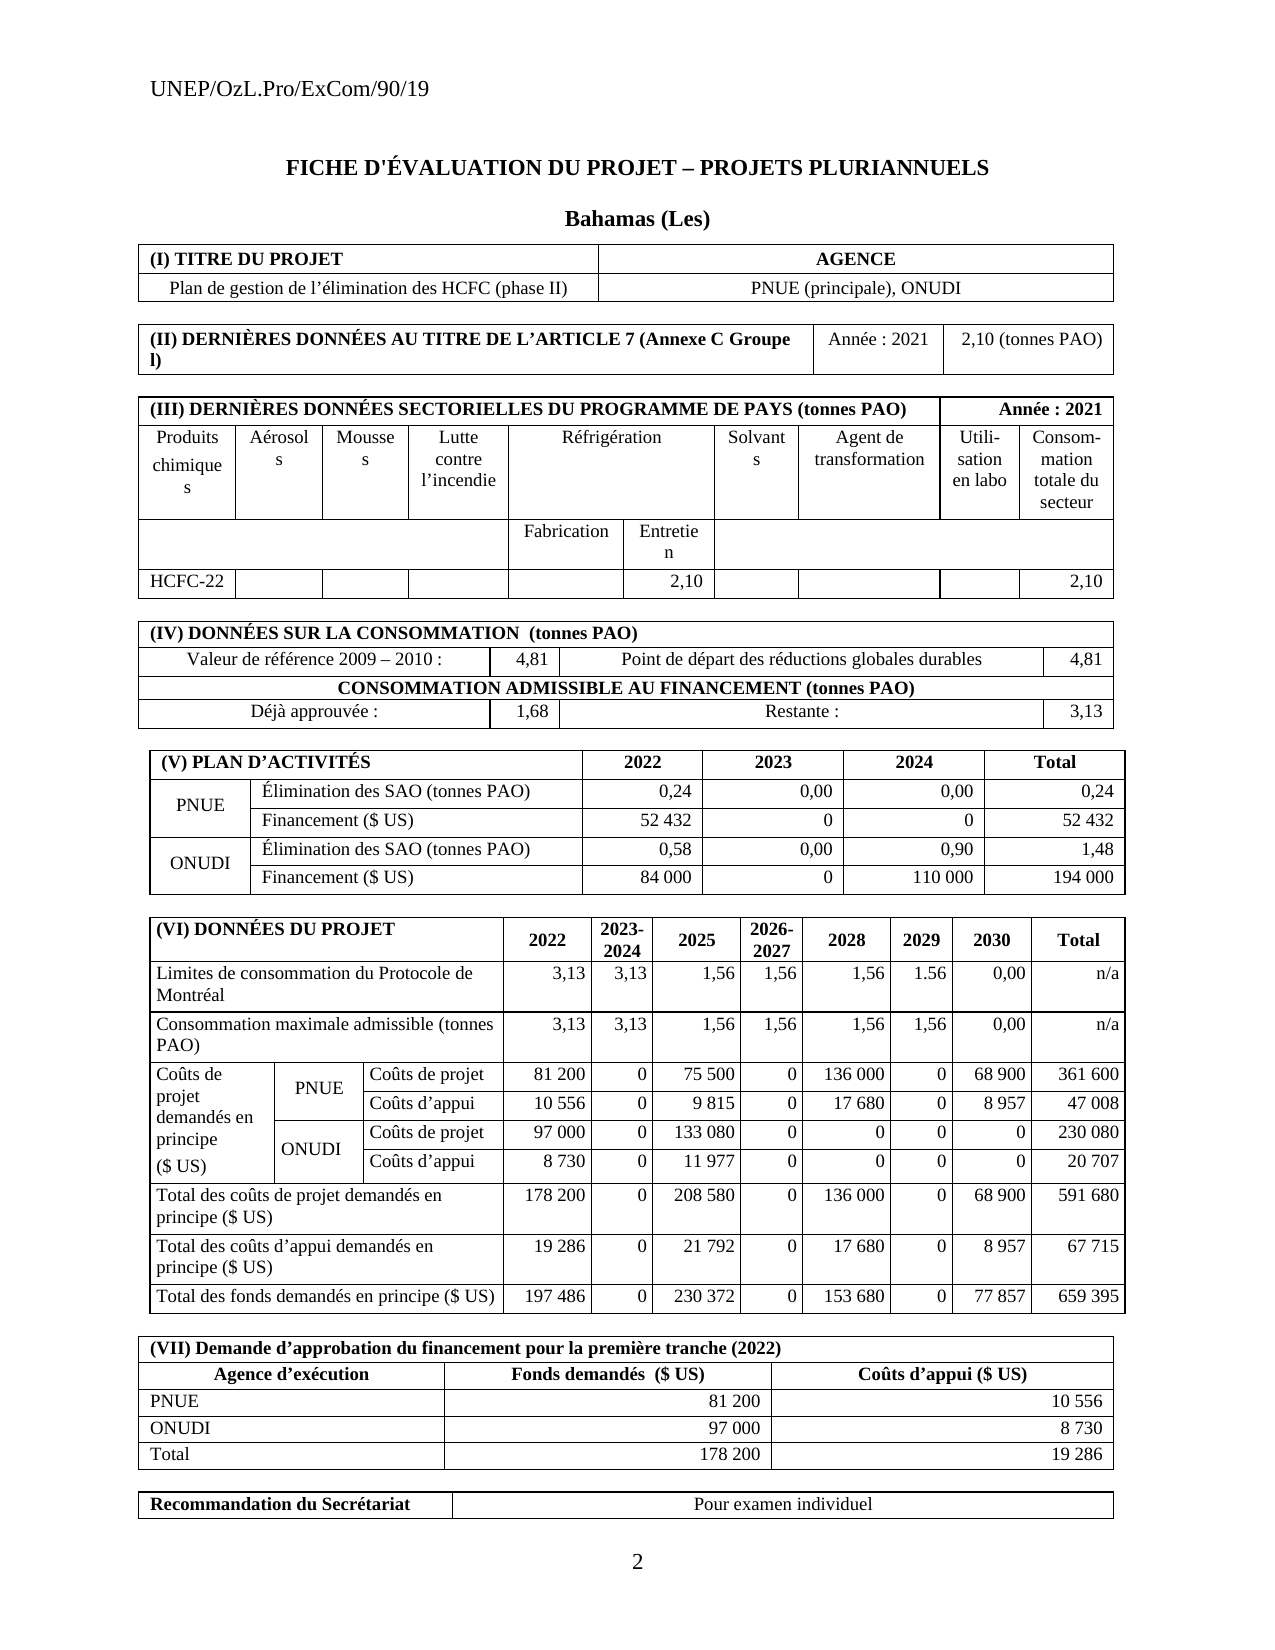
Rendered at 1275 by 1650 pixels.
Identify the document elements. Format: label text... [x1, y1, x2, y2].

table_cell 10 556 [772, 1390, 1113, 1416]
table_cell PNUE (principale), ONUDI [599, 274, 1113, 301]
table_cell 0,00 [703, 838, 843, 865]
text Bahamas (Les) [150, 205, 1125, 232]
table_cell 47 008 [1032, 1092, 1124, 1119]
table_cell 84 000 [583, 866, 702, 894]
table_cell [941, 570, 1019, 598]
table_cell ONUDI [275, 1121, 363, 1183]
table_cell 230 080 [1032, 1121, 1124, 1148]
table_cell [799, 570, 939, 598]
table_cell [409, 570, 508, 598]
table_cell 0 [891, 1121, 952, 1148]
table_cell 361 600 [1032, 1063, 1124, 1091]
table_cell 17 680 [803, 1235, 890, 1284]
table_cell 1,56 [803, 962, 890, 1011]
table_header Total [1032, 918, 1124, 961]
table_cell 0,24 [583, 780, 702, 808]
table_cell Solvants [715, 426, 798, 519]
table_cell 153 680 [803, 1285, 890, 1313]
table_cell 3,13 [504, 962, 591, 1011]
table_cell Coûts de projet demandés en principe ($ US) [151, 1063, 274, 1183]
table_header 2025 [653, 918, 740, 961]
table_cell ONUDI [139, 1417, 444, 1442]
table_cell 0 [953, 1150, 1031, 1183]
table_cell 17 680 [803, 1092, 890, 1119]
table_cell Financement ($ US) [251, 809, 582, 837]
table_cell 67 715 [1032, 1235, 1124, 1284]
table_cell PNUE [151, 780, 250, 837]
table_header 2030 [953, 918, 1031, 961]
table_cell 0 [741, 1150, 802, 1183]
table_cell PNUE [275, 1063, 363, 1119]
table_cell Restante : [560, 700, 1043, 727]
table_cell 4,81 [1044, 648, 1113, 676]
table_cell 19 286 [772, 1443, 1113, 1469]
table_cell 0 [891, 1184, 952, 1234]
table_cell HCFC-22 [139, 570, 235, 598]
table_cell Total des coûts d’appui demandés en principe ($ US) [151, 1235, 503, 1284]
table_header Total [985, 751, 1124, 779]
table_cell 8 957 [953, 1235, 1031, 1284]
table_cell Coûts de projet [364, 1121, 503, 1148]
table_cell 659 395 [1032, 1285, 1124, 1313]
table_header AGENCE [599, 245, 1113, 273]
table_cell 1,48 [985, 838, 1124, 865]
table_cell 0 [891, 1150, 952, 1183]
table_cell 1,56 [891, 1013, 952, 1062]
table_header (VI) DONNÉES DU PROJET [151, 918, 503, 961]
table_cell 0 [741, 1285, 802, 1313]
table_header 2022 [504, 918, 591, 961]
table_cell Mousses [323, 426, 408, 519]
table_cell 0 [592, 1063, 652, 1091]
table_cell Total [139, 1443, 444, 1469]
table_cell 19 286 [504, 1235, 591, 1284]
table_cell 1,68 [491, 700, 559, 727]
table_cell Aérosols [236, 426, 322, 519]
table_cell 21 792 [653, 1235, 740, 1284]
table_header (IV) DONNÉES SUR LA CONSOMMATION (tonnes PAO) [139, 622, 1113, 647]
table_cell Coûts d’appui [364, 1092, 503, 1119]
table_cell 0,24 [985, 780, 1124, 808]
table_cell 110 000 [844, 866, 984, 894]
table_cell 20 707 [1032, 1150, 1124, 1183]
table_cell Coûts d’appui [364, 1150, 503, 1183]
table_cell 97 000 [445, 1417, 771, 1442]
table_cell 0,90 [844, 838, 984, 865]
table_header 2024 [844, 751, 984, 779]
table_cell 3,13 [592, 962, 652, 1011]
table_cell 136 000 [803, 1063, 890, 1091]
table_cell 2,10 [1020, 570, 1113, 598]
table_cell [509, 570, 623, 598]
table_header (I) TITRE DU PROJET [139, 245, 598, 273]
table_header Recommandation du Secrétariat recommendat ion: [139, 1493, 452, 1518]
table_cell 0,00 [844, 780, 984, 808]
table_cell 0 [741, 1184, 802, 1234]
table_cell 1.56 [891, 962, 952, 1011]
table_cell 0 [592, 1285, 652, 1313]
table_cell 81 200 [445, 1390, 771, 1416]
table_cell Produits chimiques [139, 426, 235, 519]
table_cell CONSOMMATION ADMISSIBLE AU FINANCEMENT (tonnes PAO) [139, 677, 1113, 698]
table_cell [139, 520, 508, 569]
table_cell 178 200 [445, 1443, 771, 1469]
table_cell 0 [891, 1092, 952, 1119]
table_cell 0 [803, 1121, 890, 1148]
table_header 2022 [583, 751, 702, 779]
table_cell Total des coûts de projet demandés en principe ($ US) [151, 1184, 503, 1234]
table_header Année : 2021 [814, 325, 943, 374]
table_cell 8 730 [504, 1150, 591, 1183]
table_cell Fonds demandés ($ US) [445, 1363, 771, 1389]
table_cell 3,13 [592, 1013, 652, 1062]
table_cell Consommation maximale admissible (tonnes PAO) [151, 1013, 503, 1062]
table_cell 0 [891, 1063, 952, 1091]
table_header (III) DERNIÈRES DONNÉES SECTORIELLES DU PROGRAMME DE PAYS (tonnes PAO) [139, 398, 939, 425]
table_cell Financement ($ US) [251, 866, 582, 894]
table_cell Utili-sation en labo [941, 426, 1019, 519]
table_header 2026-2027 [741, 918, 802, 961]
table_cell Coûts de projet [364, 1063, 503, 1091]
table_cell 3,13 [504, 1013, 591, 1062]
table_cell Agent de transformation [799, 426, 939, 519]
table_cell [323, 570, 408, 598]
table_cell 0 [741, 1092, 802, 1119]
table_cell Limites de consommation du Protocole de Montréal [151, 962, 503, 1011]
table_cell Agence d’exécution [139, 1363, 444, 1389]
table_cell 0,00 [953, 1013, 1031, 1062]
table_cell Fabrication [509, 520, 623, 569]
table_cell Total des fonds demandés en principe ($ US) [151, 1285, 503, 1313]
table_cell Réfrigération [509, 426, 714, 519]
table_cell 194 000 [985, 866, 1124, 894]
table_cell 0 [891, 1285, 952, 1313]
table_cell 0 [703, 809, 843, 837]
table_cell PNUE [139, 1390, 444, 1416]
table_cell 136 000 [803, 1184, 890, 1234]
table_cell n/a [1032, 1013, 1124, 1062]
table_cell 11 977 [653, 1150, 740, 1183]
table_cell 8 730 [772, 1417, 1113, 1442]
table_cell 77 857 [953, 1285, 1031, 1313]
table_cell 81 200 [504, 1063, 591, 1091]
table_cell 0 [741, 1235, 802, 1284]
table_cell 0 [953, 1121, 1031, 1148]
table_cell 2,10 [624, 570, 714, 598]
table_cell 9 815 [653, 1092, 740, 1119]
table_cell [715, 520, 1113, 569]
table_cell 208 580 [653, 1184, 740, 1234]
table_cell ONUDI [151, 838, 250, 894]
table_cell Déjà approuvée : [139, 700, 489, 727]
table_cell 1,56 [653, 962, 740, 1011]
table_cell 1,56 [741, 962, 802, 1011]
table_cell 0 [741, 1121, 802, 1148]
table_cell 0 [592, 1184, 652, 1234]
table_cell 97 000 [504, 1121, 591, 1148]
table_cell 0,00 [703, 780, 843, 808]
table_cell Coûts d’appui ($ US) [772, 1363, 1113, 1389]
table_header 2023 [703, 751, 843, 779]
table_cell 178 200 [504, 1184, 591, 1234]
table_cell n/a [1032, 962, 1124, 1011]
table_cell Consom-mation totale du secteur [1020, 426, 1113, 519]
table_header (II) DERNIÈRES DONNÉES AU TITRE DE L’ARTICLE 7 (Annexe C Groupe l) [139, 325, 813, 374]
table_header 2029 [891, 918, 952, 961]
table_cell 0 [592, 1092, 652, 1119]
table_cell 591 680 [1032, 1184, 1124, 1234]
table_header 2,10 (tonnes PAO) [944, 325, 1113, 374]
table_cell 68 900 [953, 1184, 1031, 1234]
table_cell [715, 570, 798, 598]
table_cell Élimination des SAO (tonnes PAO) [251, 780, 582, 808]
table_cell Valeur de référence 2009 – 2010 : [139, 648, 489, 676]
table_cell 0 [844, 809, 984, 837]
table_cell 0 [741, 1063, 802, 1091]
table_cell 3,13 [1044, 700, 1113, 727]
table_cell Entretien [624, 520, 714, 569]
table_cell 68 900 [953, 1063, 1031, 1091]
table_cell 0 [703, 866, 843, 894]
text FICHE D'ÉVALUATION DU PROJET – PROJETS PLURIANNUELS [150, 154, 1125, 180]
table_cell 0,58 [583, 838, 702, 865]
table_cell 0 [891, 1235, 952, 1284]
table_cell [236, 570, 322, 598]
table_cell Plan de gestion de l’élimination des HCFC (phase II) [139, 274, 598, 301]
table_cell 1,56 [741, 1013, 802, 1062]
table_header 2028 [803, 918, 890, 961]
table_cell 133 080 [653, 1121, 740, 1148]
table_cell 52 432 [985, 809, 1124, 837]
table_header (VII) Demande d’approbation du financement pour la première tranche (2022) [139, 1337, 1113, 1362]
table_header Pour examen individuel [453, 1493, 1113, 1518]
table_cell 0 [803, 1150, 890, 1183]
table_cell 0,00 [953, 962, 1031, 1011]
table_header Année : 2021 [941, 398, 1113, 425]
table_cell 4,81 [491, 648, 559, 676]
table_cell 1,56 [653, 1013, 740, 1062]
table_cell Élimination des SAO (tonnes PAO) [251, 838, 582, 865]
table_cell 10 556 [504, 1092, 591, 1119]
table_header 2023-2024 [592, 918, 652, 961]
table_cell 0 [592, 1150, 652, 1183]
table_cell 75 500 [653, 1063, 740, 1091]
table_cell Lutte contre l’incendie [409, 426, 508, 519]
table_cell Point de départ des réductions globales durables [560, 648, 1043, 676]
table_cell 230 372 [653, 1285, 740, 1313]
table_cell 0 [592, 1121, 652, 1148]
table_header (V) PLAN D’ACTIVITÉS [151, 751, 582, 779]
table_cell 8 957 [953, 1092, 1031, 1119]
table_cell 1,56 [803, 1013, 890, 1062]
table_cell 197 486 [504, 1285, 591, 1313]
table_cell 52 432 [583, 809, 702, 837]
table_cell 0 [592, 1235, 652, 1284]
